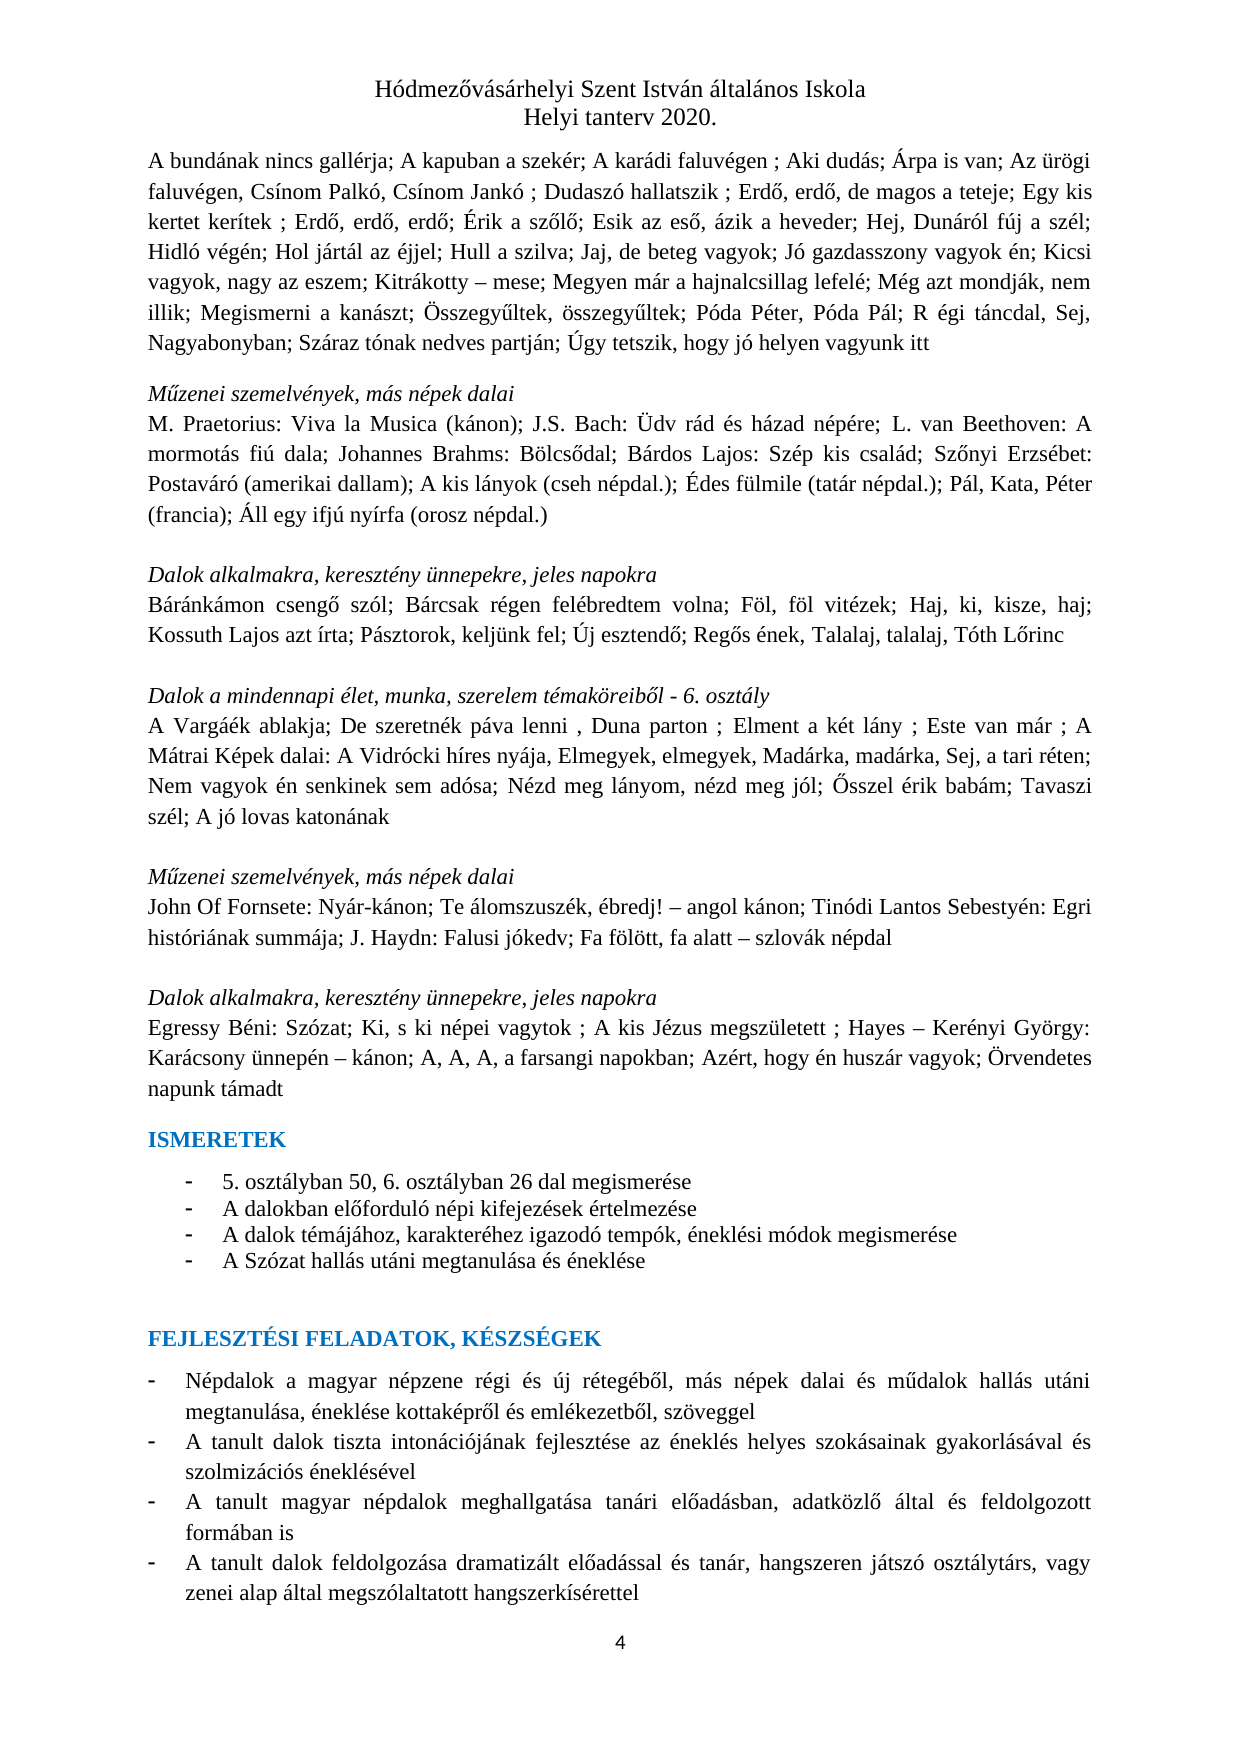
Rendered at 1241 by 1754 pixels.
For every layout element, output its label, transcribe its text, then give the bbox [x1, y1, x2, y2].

list A dalokban előforduló népi kifejezések értelmezése [185, 1195, 1093, 1221]
text A bundának nincs gallérja; A kapuban a szekér; A karádi faluvégen ; Aki dudás; Árpa is van; Az ürögi faluvégen, Csínom Palkó, Csínom Jankó ; Dudaszó hallatszik ; Erdő, erdő, de magos a teteje; Egy kis kertet kerítek ; Erdő, erdő, erdő; Érik a szőlő; Esik az eső, ázik a heveder; Hej, Dunáról fúj a szél; Hidló végén; Hol jártál az éjjel; Hull a szilva; Jaj, de beteg vagyok; Jó gazdasszony vagyok én; Kicsi vagyok, nagy az eszem; Kitrákotty – mese; Megyen már a hajnalcsillag lefelé; Még azt mondják, nem illik; Megismerni a kanászt; Összegyűltek, összegyűltek; Póda Péter, Póda Pál; R égi táncdal, Sej, Nagyabonyban; Száraz tónak nedves partján; Úgy tetszik, hogy jó helyen vagyunk itt [148, 148, 1093, 355]
list A tanult dalok feldolgozása dramatizált előadással és tanár, hangszeren játszó osztálytárs, vagy zenei alap által megszólaltatott hangszerkísérettel [148, 1549, 1093, 1605]
text Egressy Béni: Szózat; Ki, s ki népei vagytok ; A kis Jézus megszületett ; Hayes – Kerényi György: Karácsony ünnepén – kánon; A, A, A, a farsangi napokban; Azért, hogy én huszár vagyok; Örvendetes napunk támadt [148, 1014, 1093, 1101]
text A Vargáék ablakja; De szeretnék páva lenni , Duna parton ; Elment a két lány ; Este van már ; A Mátrai Képek dalai: A Vidrócki híres nyája, Elmegyek, elmegyek, Madárka, madárka, Sej, a tari réten; Nem vagyok én senkinek sem adósa; Nézd meg lányom, nézd meg jól; Ősszel érik babám; Tavaszi szél; A jó lovas katonának [148, 712, 1093, 829]
list Népdalok a magyar népzene régi és új rétegéből, más népek dalai és műdalok hallás utáni megtanulása, éneklése kottaképről és emlékezetből, szöveggel [148, 1368, 1093, 1424]
list A tanult magyar népdalok meghallgatása tanári előadásban, adatközlő által és feldolgozott formában is [148, 1488, 1093, 1545]
text FEJLESZTÉSI FELADATOK, KÉSZSÉGEK [148, 1325, 1138, 1351]
text Műzenei szemelvények, más népek dalai [148, 380, 1093, 406]
text Dalok a mindennapi élet, munka, szerelem témaköreiből - 6. osztály [148, 682, 1093, 708]
list A Szózat hallás utáni megtanulása és éneklése [185, 1247, 1138, 1274]
list A tanult dalok tiszta intonációjának fejlesztése az éneklés helyes szokásainak gyakorlásával és szolmizációs éneklésével [148, 1428, 1093, 1484]
text Dalok alkalmakra, keresztény ünnepekre, jeles napokra [148, 561, 1093, 587]
text ISMERETEK [148, 1126, 1138, 1152]
list A dalok témájához, karakteréhez igazodó tempók, éneklési módok megismerése [185, 1221, 1093, 1247]
text Műzenei szemelvények, más népek dalai [148, 863, 1093, 889]
text M. Praetorius: Viva la Musica (kánon); J.S. Bach: Üdv rád és házad népére; L. van Beethoven: A mormotás fiú dala; Johannes Brahms: Bölcsődal; Bárdos Lajos: Szép kis család; Szőnyi Erzsébet: Postaváró (amerikai dallam); A kis lányok (cseh népdal.); Édes fülmile (tatár népdal.); Pál, Kata, Péter (francia); Áll egy ifjú nyírfa (orosz népdal.) [148, 410, 1093, 527]
text John Of Fornsete: Nyár-kánon; Te álomszuszék, ébredj! – angol kánon; Tinódi Lantos Sebestyén: Egri históriának summája; J. Haydn: Falusi jókedv; Fa fölött, fa alatt – szlovák népdal [148, 893, 1093, 950]
text Báránkámon csengő szól; Bárcsak régen felébredtem volna; Föl, föl vitézek; Haj, ki, kisze, haj; Kossuth Lajos azt írta; Pásztorok, keljünk fel; Új esztendő; Regős ének, Talalaj, talalaj, Tóth Lőrinc [148, 591, 1093, 648]
text Dalok alkalmakra, keresztény ünnepekre, jeles napokra [148, 984, 1093, 1010]
list 5. osztályban 50, 6. osztályban 26 dal megismerése [185, 1168, 1093, 1195]
